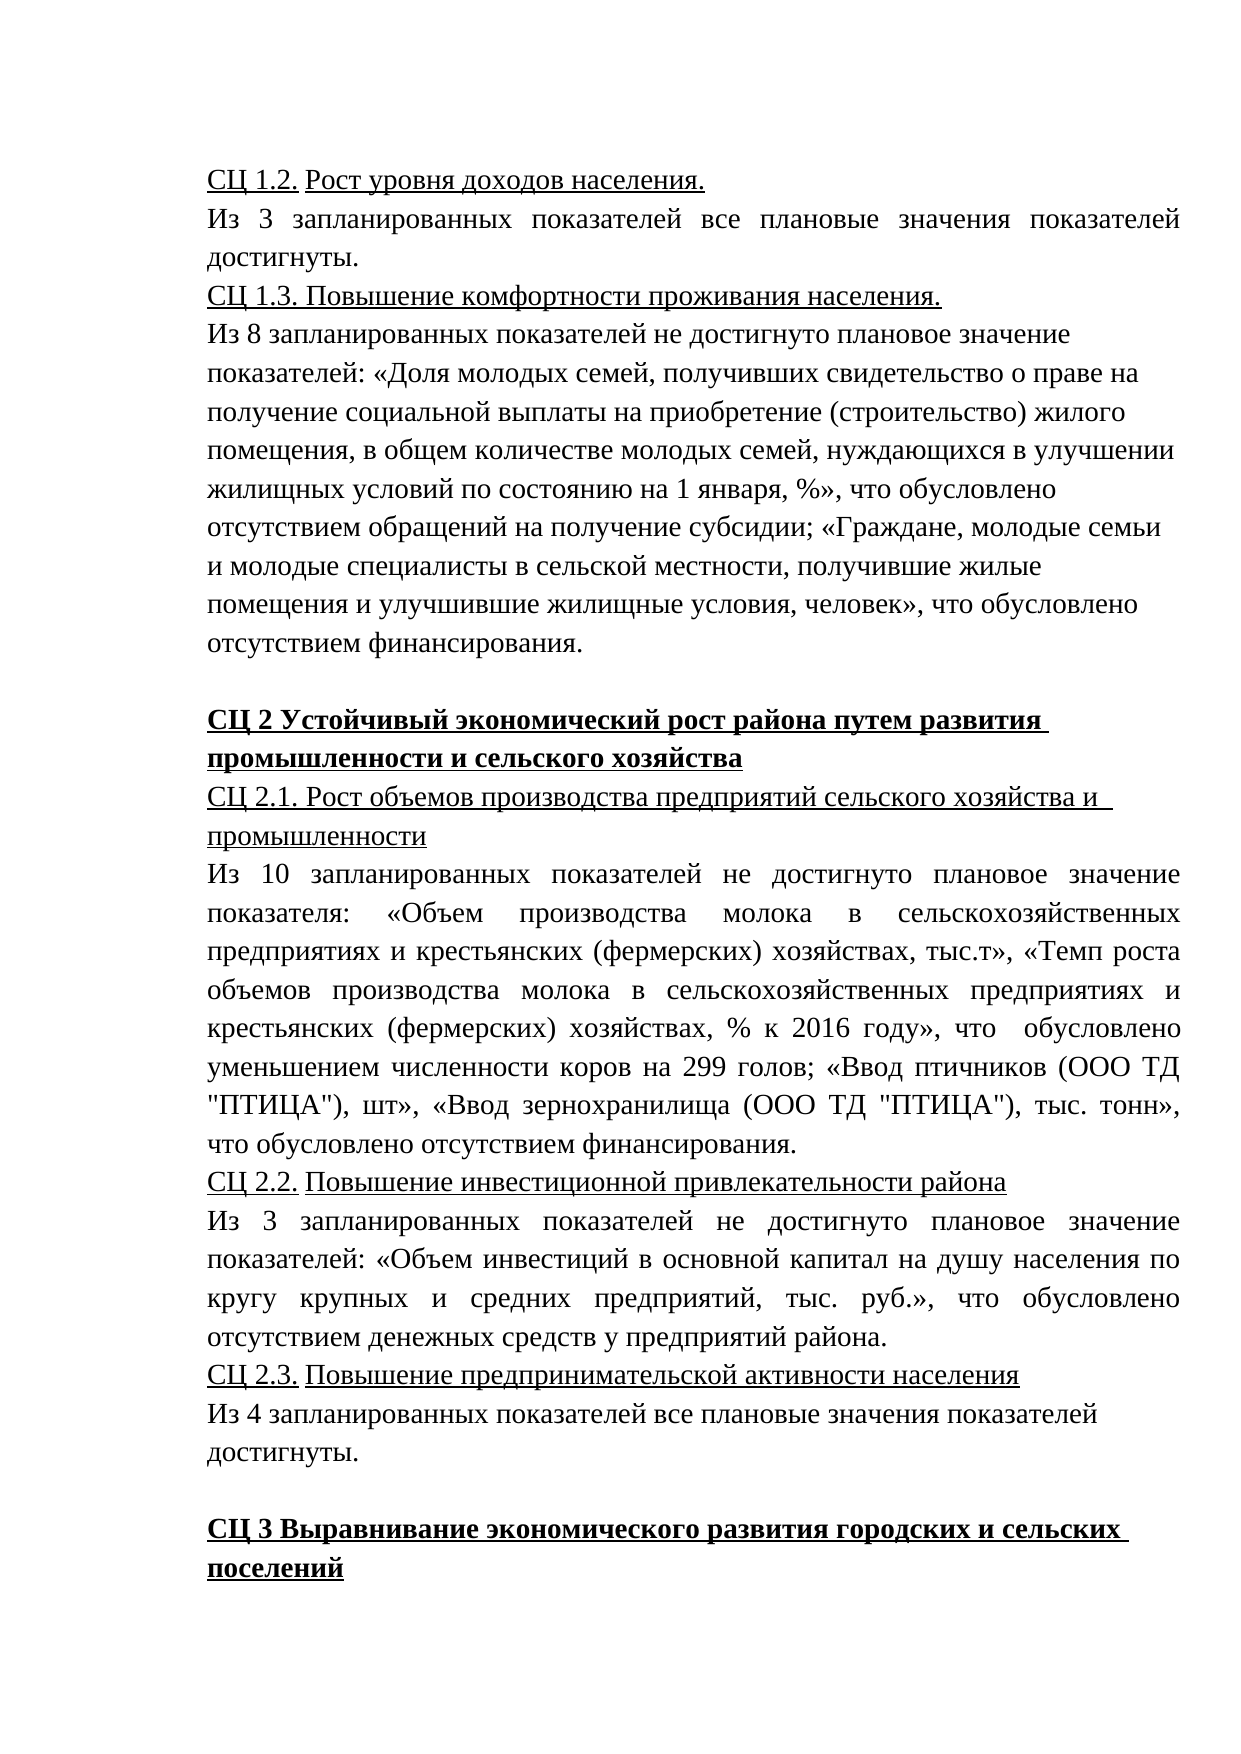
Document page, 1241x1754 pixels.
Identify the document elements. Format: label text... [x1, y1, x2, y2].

text Из 3 запланированных показателей не достигнуто плановое значение показателей: «Объем инвестиций в основной капитал на душу населения по кругу крупных и средних предприятий, тыс. руб.», что обусловлено отсутствием денежных средств у предприятий района. [207, 1203, 1181, 1352]
text Из 3 запланированных показателей все плановые значения показателей достигнуты. [207, 201, 1181, 273]
text Из 10 запланированных показателей не достигнуто плановое значение показателя: «Объем производства молока в сельскохозяйственных предприятиях и крестьянских (фермерских) хозяйствах, тыс.т», «Темп роста объемов производства молока в сельскохозяйственных предприятиях и крестьянских (фермерских) хозяйствах, % к 2016 году», что обусловлено уменьшением численности коров на 299 голов; «Ввод птичников (ООО ТД "ПТИЦА"), шт», «Ввод зернохранилища (ООО ТД "ПТИЦА"), тыс. тонн», что обусловлено отсутствием финансирования. [207, 856, 1181, 1159]
text СЦ 2.2. Повышение инвестиционной привлекательности района [207, 1164, 1181, 1198]
text СЦ 2 Устойчивый экономический рост района путем развития промышленности и сельского хозяйства [207, 702, 1181, 774]
text СЦ 1.2. Рост уровня доходов населения. [207, 162, 1181, 196]
text СЦ 2.1. Рост объемов производства предприятий сельского хозяйства и промышленности [207, 779, 1181, 851]
text СЦ 2.3. Повышение предпринимательской активности населения [207, 1357, 1181, 1391]
text СЦ 3 Выравнивание экономического развития городских и сельских поселений [207, 1511, 1181, 1583]
text Из 8 запланированных показателей не достигнуто плановое значение показателей: «Доля молодых семей, получивших свидетельство о праве на получение социальной выплаты на приобретение (строительство) жилого помещения, в общем количестве молодых семей, нуждающихся в улучшении жилищных условий по состоянию на 1 января, %», что обусловлено отсутствием обращений на получение субсидии; «Граждане, молодые семьи и молодые специалисты в сельской местности, получившие жилые помещения и улучшившие жилищные условия, человек», что обусловлено отсутствием финансирования. [207, 317, 1181, 658]
text Из 4 запланированных показателей все плановые значения показателей достигнуты. [207, 1396, 1181, 1468]
text СЦ 1.3. Повышение комфортности проживания населения. [207, 278, 1181, 312]
